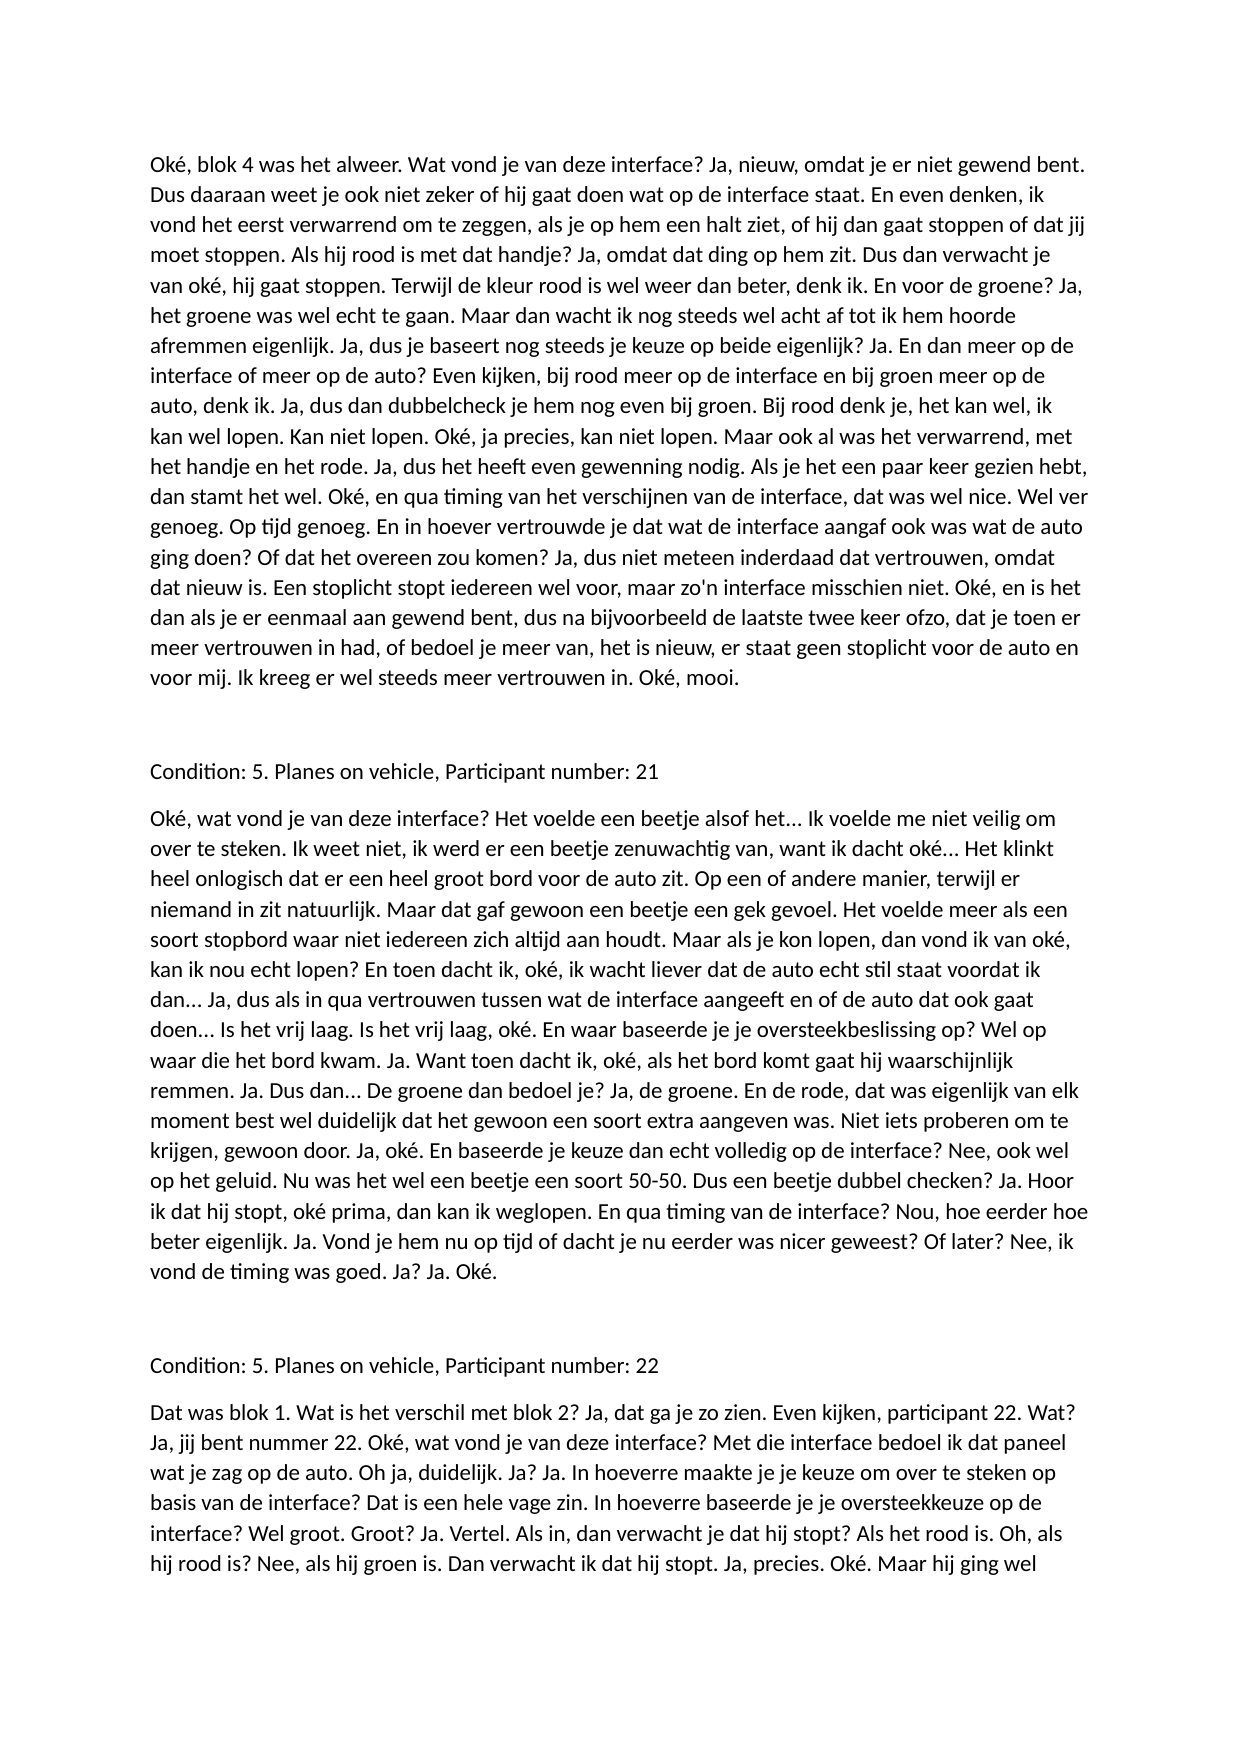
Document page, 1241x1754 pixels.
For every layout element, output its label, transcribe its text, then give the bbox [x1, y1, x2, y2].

text Oké, wat vond je van deze interface? Het voelde een beetje alsof het... Ik voelde me niet veilig om over te steken. Ik weet niet, ik werd er een beetje zenuwachtig van, want ik dacht oké... Het klinkt heel onlogisch dat er een heel groot bord voor de auto zit. Op een of andere manier, terwijl er niemand in zit natuurlijk. Maar dat gaf gewoon een beetje een gek gevoel. Het voelde meer als een soort stopbord waar niet iedereen zich altijd aan houdt. Maar als je kon lopen, dan vond ik van oké, kan ik nou echt lopen? En toen dacht ik, oké, ik wacht liever dat de auto echt stil staat voordat ik dan... Ja, dus als in qua vertrouwen tussen wat de interface aangeeft en of de auto dat ook gaat doen... Is het vrij laag. Is het vrij laag, oké. En waar baseerde je je oversteekbeslissing op? Wel op waar die het bord kwam. Ja. Want toen dacht ik, oké, als het bord komt gaat hij waarschijnlijk remmen. Ja. Dus dan... De groene dan bedoel je? Ja, de groene. En de rode, dat was eigenlijk van elk moment best wel duidelijk dat het gewoon een soort extra aangeven was. Niet iets proberen om te krijgen, gewoon door. Ja, oké. En baseerde je keuze dan echt volledig op de interface? Nee, ook wel op het geluid. Nu was het wel een beetje een soort 50-50. Dus een beetje dubbel checken? Ja. Hoor ik dat hij stopt, oké prima, dan kan ik weglopen. En qua timing van de interface? Nou, hoe eerder hoe beter eigenlijk. Ja. Vond je hem nu op tijd of dacht je nu eerder was nicer geweest? Of later? Nee, ik vond de timing was goed. Ja? Ja. Oké. [150, 804, 1090, 1285]
text Condition: 5. Planes on vehicle, Participant number: 22 [150, 1351, 1090, 1379]
text Oké, blok 4 was het alweer. Wat vond je van deze interface? Ja, nieuw, omdat je er niet gewend bent. Dus daaraan weet je ook niet zeker of hij gaat doen wat op de interface staat. En even denken, ik vond het eerst verwarrend om te zeggen, als je op hem een halt ziet, of hij dan gaat stoppen of dat jij moet stoppen. Als hij rood is met dat handje? Ja, omdat dat ding op hem zit. Dus dan verwacht je van oké, hij gaat stoppen. Terwijl de kleur rood is wel weer dan beter, denk ik. En voor de groene? Ja, het groene was wel echt te gaan. Maar dan wacht ik nog steeds wel acht af tot ik hem hoorde afremmen eigenlijk. Ja, dus je baseert nog steeds je keuze op beide eigenlijk? Ja. En dan meer op de interface of meer op de auto? Even kijken, bij rood meer op de interface en bij groen meer op de auto, denk ik. Ja, dus dan dubbelcheck je hem nog even bij groen. Bij rood denk je, het kan wel, ik kan wel lopen. Kan niet lopen. Oké, ja precies, kan niet lopen. Maar ook al was het verwarrend, met het handje en het rode. Ja, dus het heeft even gewenning nodig. Als je het een paar keer gezien hebt, dan stamt het wel. Oké, en qua timing van het verschijnen van de interface, dat was wel nice. Wel ver genoeg. Op tijd genoeg. En in hoever vertrouwde je dat wat de interface aangaf ook was wat de auto ging doen? Of dat het overeen zou komen? Ja, dus niet meteen inderdaad dat vertrouwen, omdat dat nieuw is. Een stoplicht stopt iedereen wel voor, maar zo'n interface misschien niet. Oké, en is het dan als je er eenmaal aan gewend bent, dus na bijvoorbeeld de laatste twee keer ofzo, dat je toen er meer vertrouwen in had, of bedoel je meer van, het is nieuw, er staat geen stoplicht voor de auto en voor mij. Ik kreeg er wel steeds meer vertrouwen in. Oké, mooi. [150, 150, 1090, 692]
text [150, 1398, 1090, 1577]
text Condition: 5. Planes on vehicle, Participant number: 21 [150, 757, 1090, 785]
